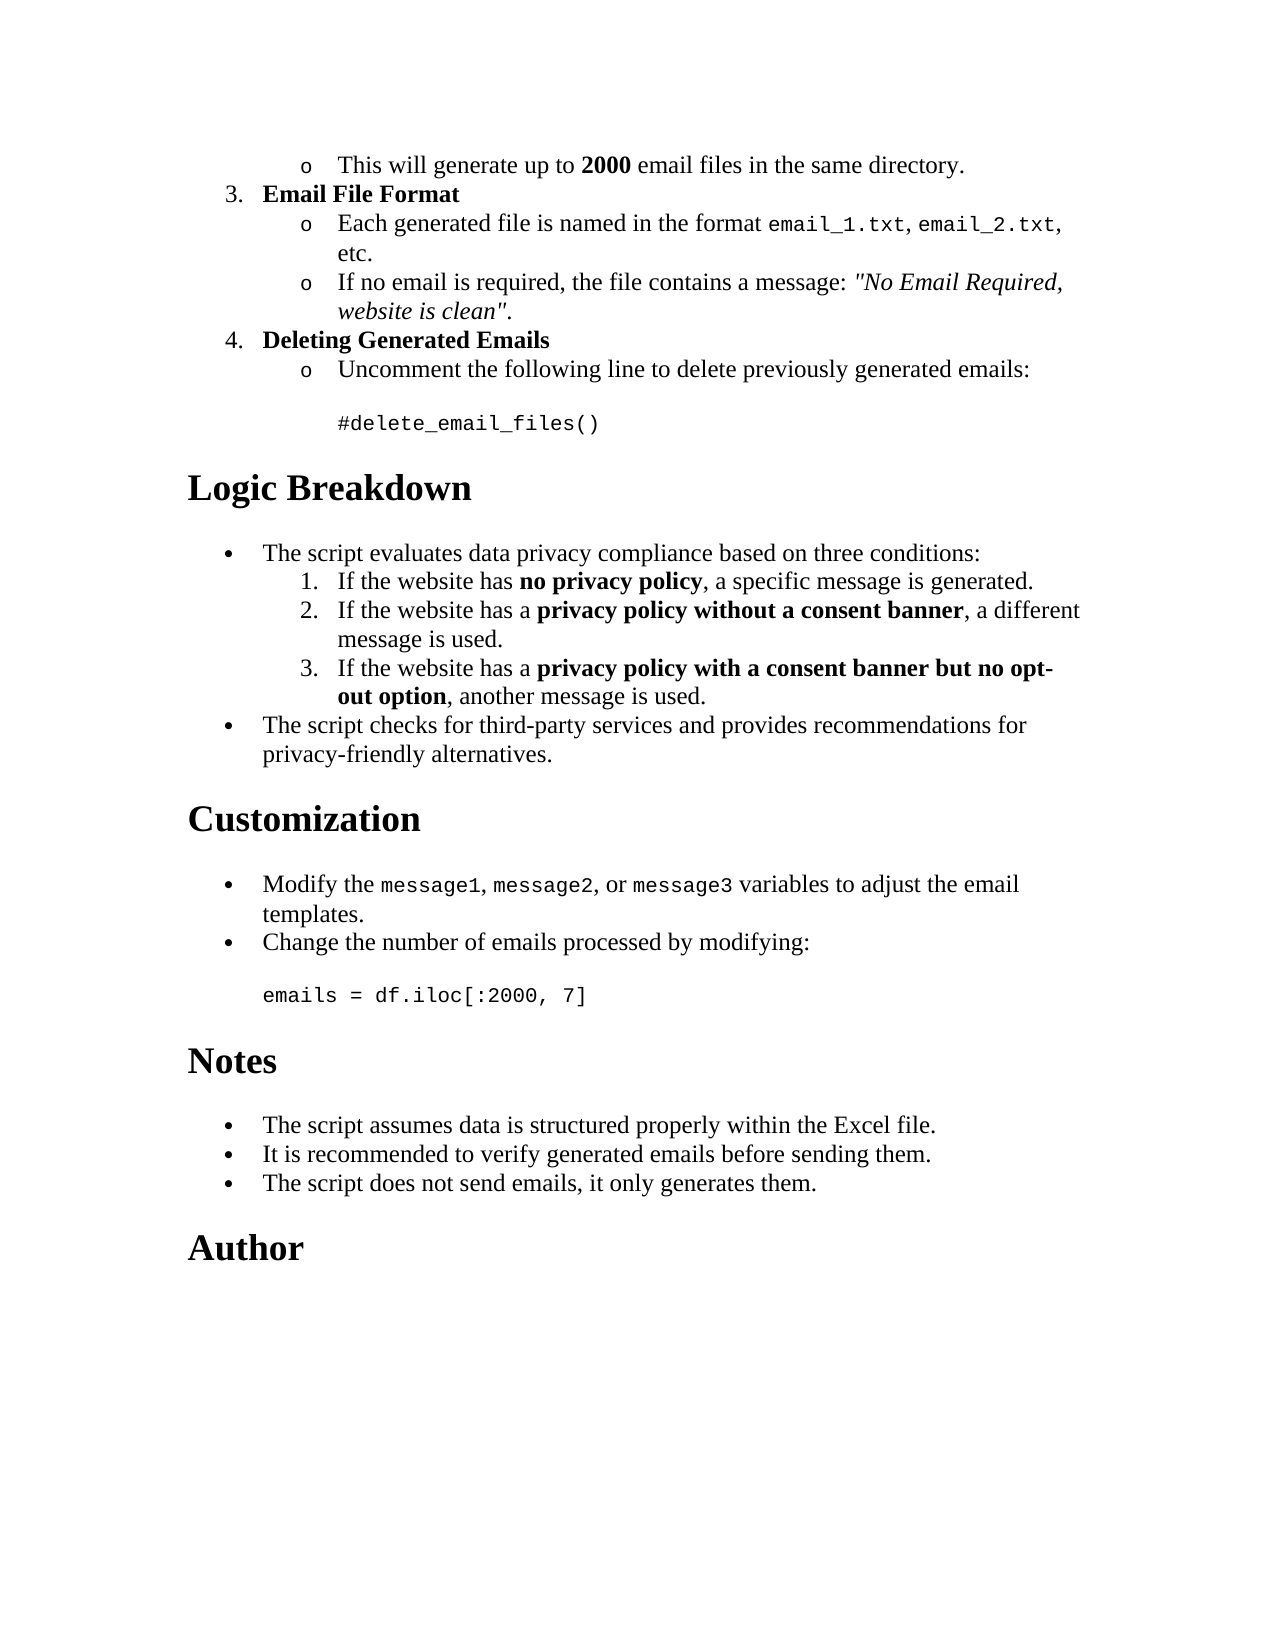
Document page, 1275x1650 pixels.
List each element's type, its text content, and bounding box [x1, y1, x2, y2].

list If the website has no privacy policy, a specific message is generated. [300, 566, 1087, 595]
list The script checks for third-party services and provides recommendations for privacy-friendly alternatives. [225, 710, 1087, 768]
list Change the number of emails processed by modifying: [225, 927, 1087, 956]
text emails = df.iloc[:2000, 7] [262, 985, 1087, 1009]
text Customization [187, 797, 1087, 840]
text Logic Breakdown [187, 465, 1087, 508]
list If the website has a privacy policy without a consent banner, a different message is used. [300, 595, 1087, 653]
list This will generate up to 2000 email files in the same directory. [300, 150, 1087, 179]
text Notes [187, 1038, 1087, 1081]
list Modify the message1, message2, or message3 variables to adjust the email templates. [225, 869, 1087, 927]
list The script does not send emails, it only generates them. [225, 1168, 1087, 1197]
text #delete_email_files() [337, 412, 1087, 436]
list Email File Format [225, 179, 1087, 208]
text Author [187, 1226, 1087, 1269]
list The script evaluates data privacy compliance based on three conditions: [225, 538, 1087, 566]
list It is recommended to verify generated emails before sending them. [225, 1139, 1087, 1168]
list Deleting Generated Emails [225, 325, 1087, 354]
list Uncomment the following line to delete previously generated emails: [300, 354, 1087, 383]
list If no email is required, the file contains a message: "No Email Required, website is clean". [300, 267, 1087, 325]
list The script assumes data is structured properly within the Excel file. [225, 1110, 1087, 1139]
list Each generated file is named in the format email_1.txt, email_2.txt, etc. [300, 208, 1087, 267]
list If the website has a privacy policy with a consent banner but no opt-out option, another message is used. [300, 653, 1087, 710]
